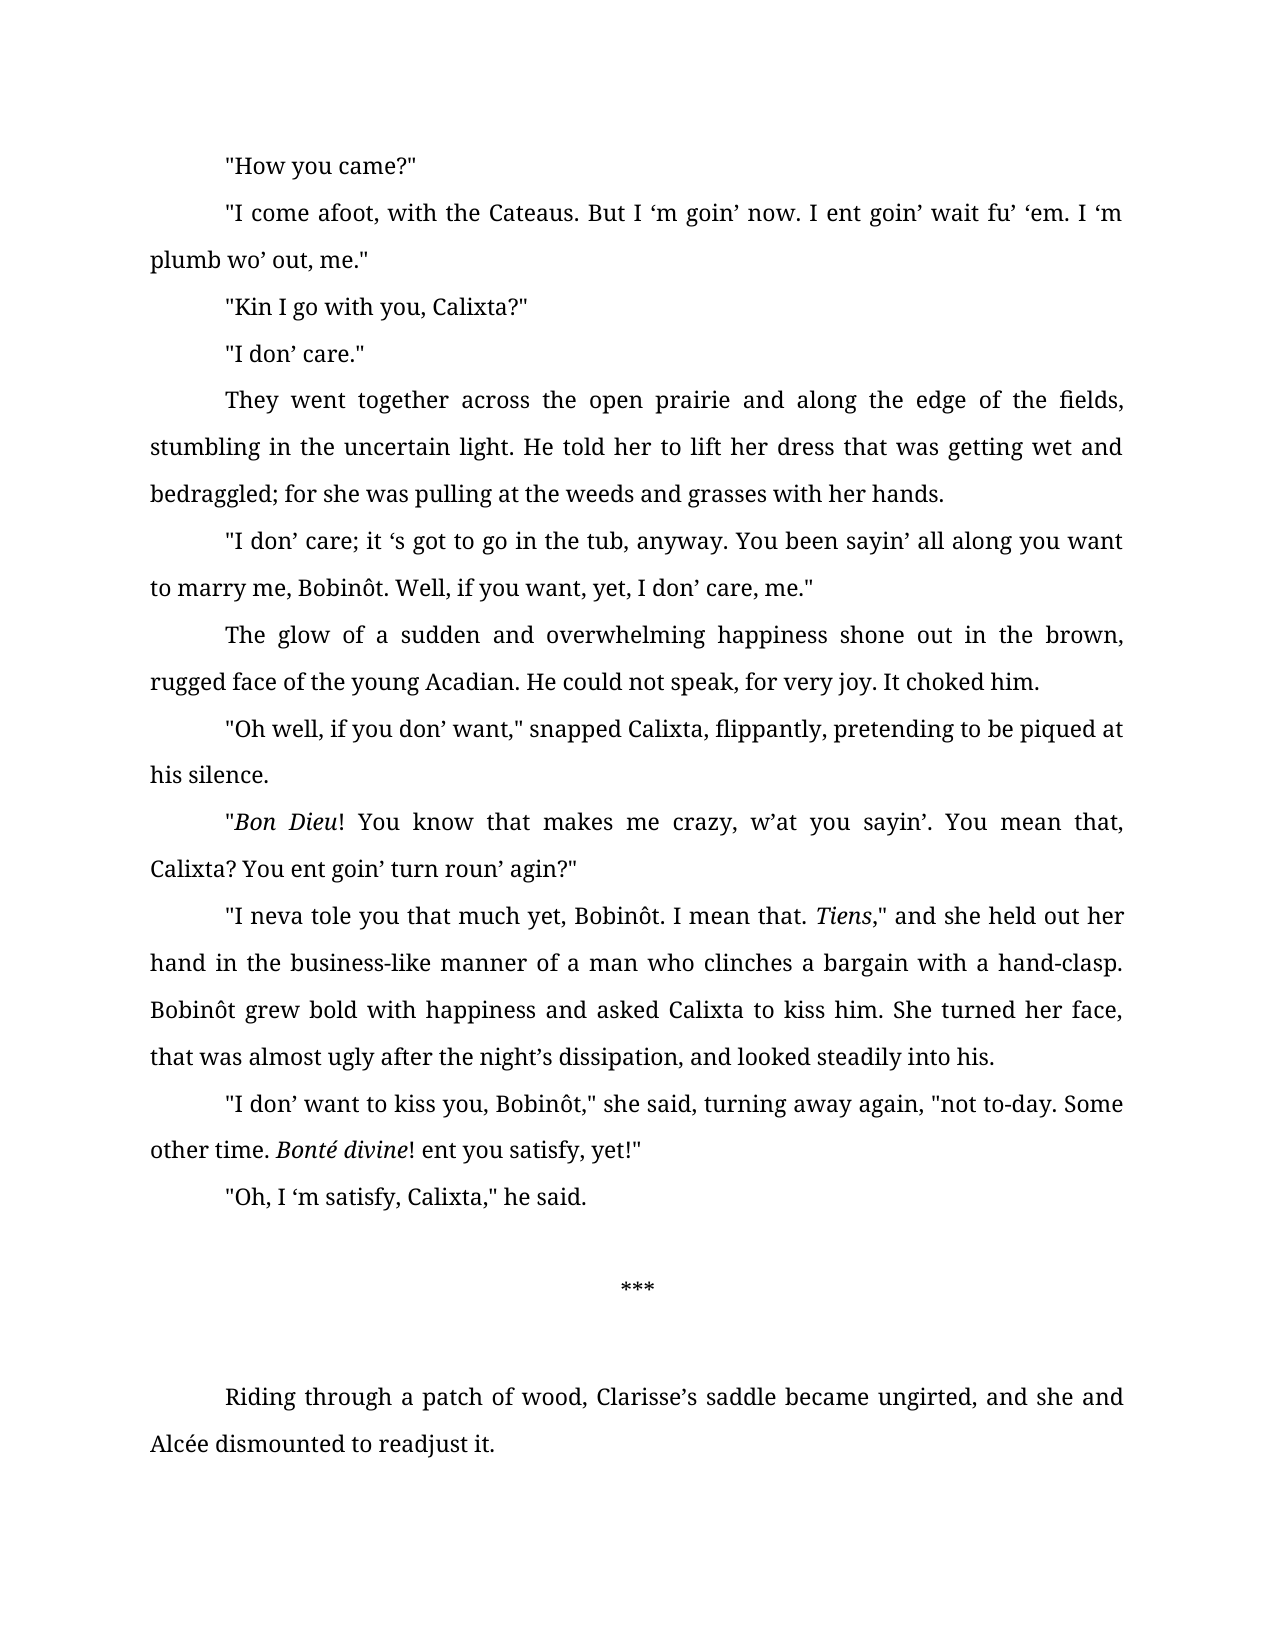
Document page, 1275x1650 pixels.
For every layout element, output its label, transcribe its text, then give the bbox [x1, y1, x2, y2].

text "Bon Dieu! You know that makes me crazy, w’at you sayin’. You mean that, Calixta? You ent goin’ turn roun’ agin?" [150, 806, 1125, 884]
text "I neva tole you that much yet, Bobinôt. I mean that. Tiens," and she held out her hand in the business-like manner of a man who clinches a bargain with a hand-clasp. Bobinôt grew bold with happiness and asked Calixta to kiss him. She turned her face, that was almost ugly after the night’s dissipation, and looked steadily into his. [150, 900, 1125, 1072]
text "I don’ want to kiss you, Bobinôt," she said, turning away again, "not to-day. Some other time. Bonté divine! ent you satisfy, yet!" [150, 1087, 1125, 1166]
text Riding through a patch of wood, Clarisse’s saddle became ungirted, and she and Alcée dismounted to readjust it. [150, 1381, 1125, 1459]
text The glow of a sudden and overwhelming happiness shone out in the brown, rugged face of the young Acadian. He could not speak, for very joy. It choked him. [150, 619, 1125, 697]
text "How you came?" [150, 150, 1125, 181]
text *** [150, 1275, 1125, 1306]
text "I don’ care." [150, 337, 1125, 369]
text "Kin I go with you, Calixta?" [150, 291, 1125, 322]
text "Oh, I ‘m satisfy, Calixta," he said. [150, 1181, 1125, 1212]
text "I don’ care; it ‘s got to go in the tub, anyway. You been sayin’ all along you want to marry me, Bobinôt. Well, if you want, yet, I don’ care, me." [150, 525, 1125, 603]
text "I come afoot, with the Cateaus. But I ‘m goin’ now. I ent goin’ wait fu’ ‘em. I ‘m plumb wo’ out, me." [150, 197, 1125, 275]
text They went together across the open prairie and along the edge of the fields, stumbling in the uncertain light. He told her to lift her dress that was getting wet and bedraggled; for she was pulling at the weeds and grasses with her hands. [150, 384, 1125, 509]
text "Oh well, if you don’ want," snapped Calixta, flippantly, pretending to be piqued at his silence. [150, 712, 1125, 791]
